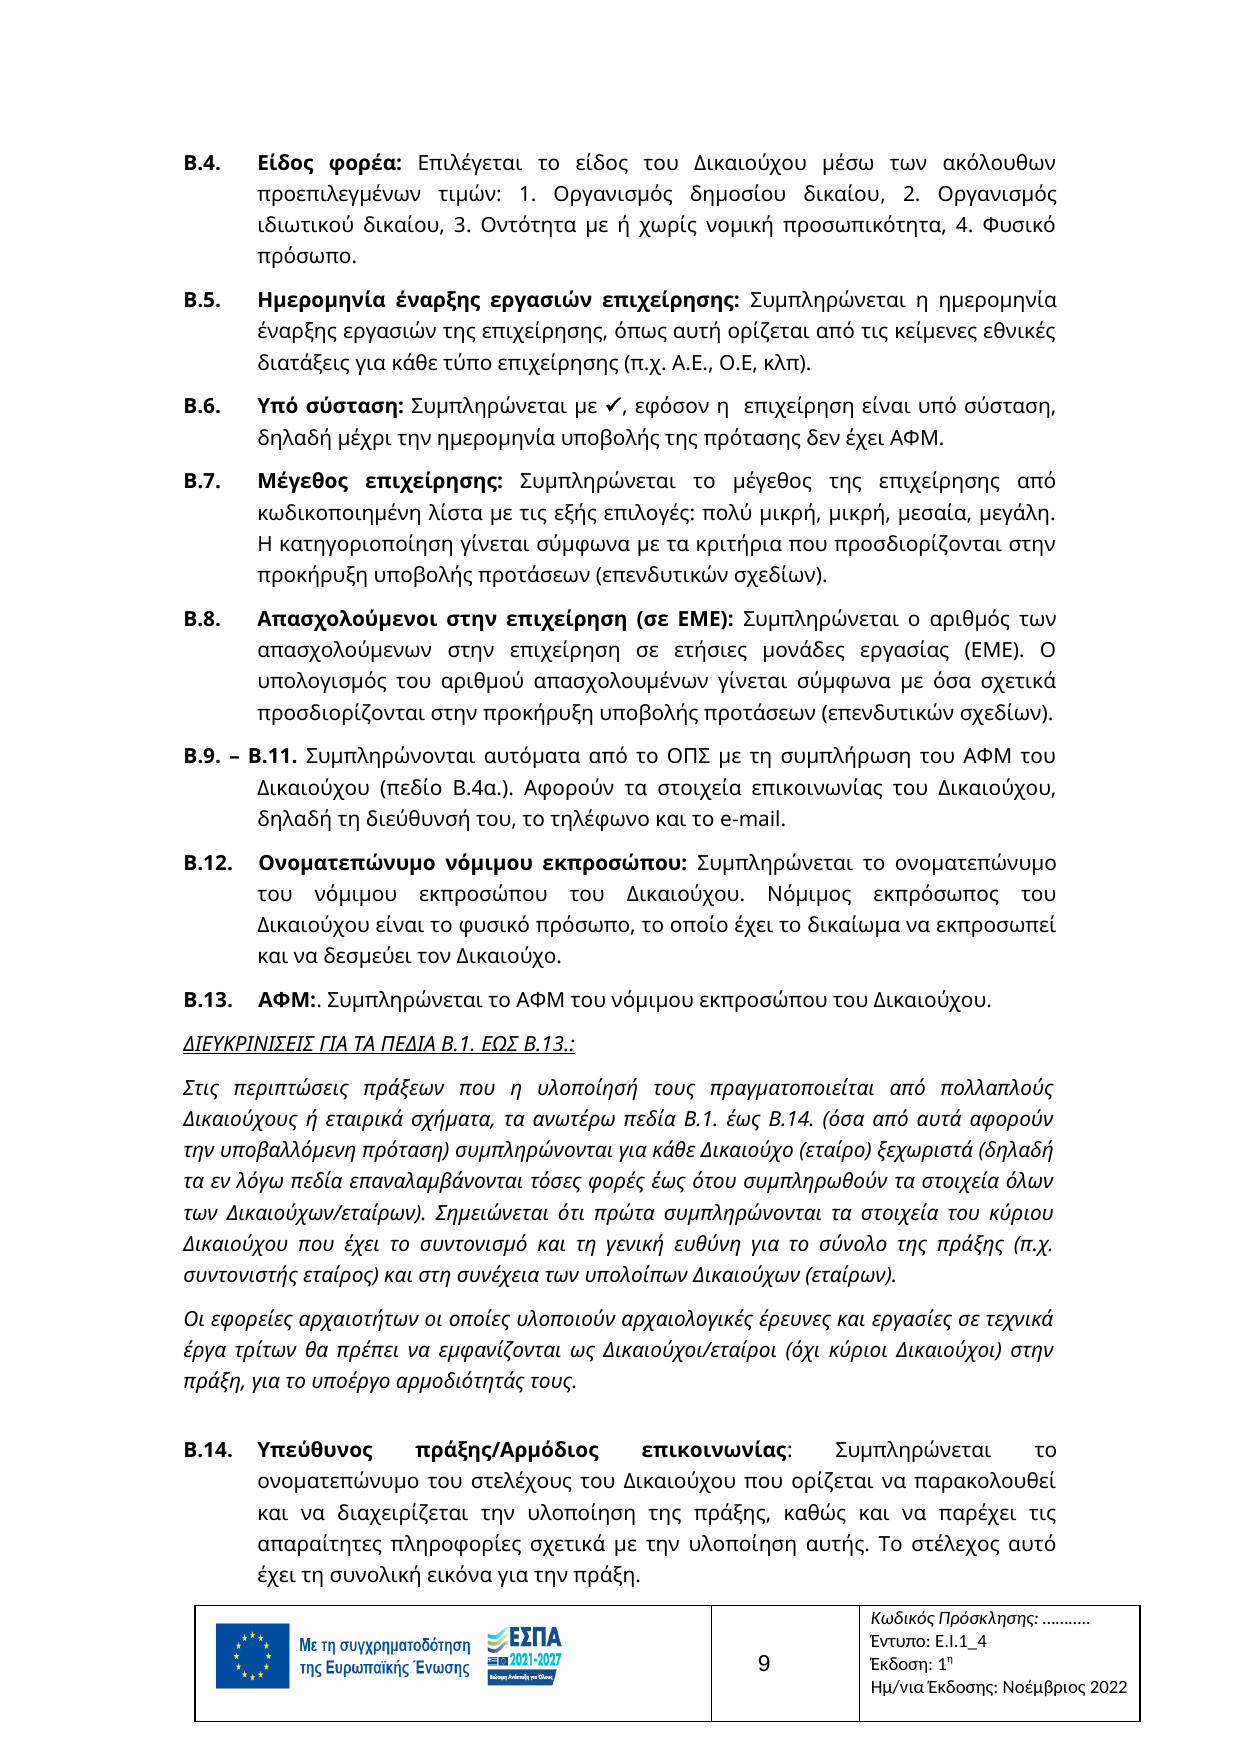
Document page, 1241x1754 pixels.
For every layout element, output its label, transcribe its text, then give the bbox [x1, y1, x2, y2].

text ΔΙΕΥΚΡΙΝΙΣΕΙΣ ΓΙΑ ΤΑ ΠΕΔΙΑ Β.1. ΕΩΣ Β.13.: [183, 1029, 1057, 1057]
list Ημερομηνία έναρξης εργασιών επιχείρησης: Συμπληρώνεται η ημερομηνία έναρξης εργασιών της επιχείρησης, όπως αυτή ορίζεται από τις κείμενες εθνικές διατάξεις για κάθε τύπο επιχείρησης (π.χ. Α.Ε., Ο.Ε, κλπ). [183, 285, 1057, 376]
list Απασχολούμενοι στην επιχείρηση (σε ΕΜΕ): Συμπληρώνεται ο αριθμός των απασχολούμενων στην επιχείρηση σε ετήσιες μονάδες εργασίας (ΕΜΕ). Ο υπολογισμός του αριθμού απασχολουμένων γίνεται σύμφωνα με όσα σχετικά προσδιορίζονται στην προκήρυξη υποβολής προτάσεων (επενδυτικών σχεδίων). [183, 604, 1057, 726]
text Οι εφορείες αρχαιοτήτων οι οποίες υλοποιούν αρχαιολογικές έρευνες και εργασίες σε τεχνικά έργα τρίτων θα πρέπει να εμφανίζονται ως Δικαιούχοι/εταίροι (όχι κύριοι Δικαιούχοι) στην πράξη, για το υποέργο αρμοδιότητάς τους. [183, 1304, 1057, 1395]
list Μέγεθος επιχείρησης: Συμπληρώνεται το μέγεθος της επιχείρησης από κωδικοποιημένη λίστα με τις εξής επιλογές: πολύ μικρή, μικρή, μεσαία, μεγάλη. Η κατηγοριοποίηση γίνεται σύμφωνα με τα κριτήρια που προσδιορίζονται στην προκήρυξη υποβολής προτάσεων (επενδυτικών σχεδίων). [183, 466, 1057, 589]
text Β.12. Ονοματεπώνυμο νόμιμου εκπροσώπου: Συμπληρώνεται το ονοματεπώνυμο του νόμιμου εκπροσώπου του Δικαιούχου. Νόμιμος εκπρόσωπος του Δικαιούχου είναι το φυσικό πρόσωπο, το οποίο έχει το δικαίωμα να εκπροσωπεί και να δεσμεύει τον Δικαιούχο. [183, 848, 1057, 970]
text Β.14. Υπεύθυνος πράξης/Αρμόδιος επικοινωνίας: Συμπληρώνεται το ονοματεπώνυμο του στελέχους του Δικαιούχου που ορίζεται να παρακολουθεί και να διαχειρίζεται την υλοποίηση της πράξης, καθώς και να παρέχει τις απαραίτητες πληροφορίες σχετικά με την υλοποίηση αυτής. Το στέλεχος αυτό έχει τη συνολική εικόνα για την πράξη. [183, 1435, 1057, 1589]
list Είδος φορέα: Επιλέγεται το είδος του Δικαιούχου μέσω των ακόλουθων προεπιλεγμένων τιμών: 1. Οργανισμός δημοσίου δικαίου, 2. Οργανισμός ιδιωτικού δικαίου, 3. Οντότητα με ή χωρίς νομική προσωπικότητα, 4. Φυσικό πρόσωπο. [183, 148, 1057, 270]
text Β.13. ΑΦΜ:. Συμπληρώνεται το ΑΦΜ του νόμιμου εκπροσώπου του Δικαιούχου. [183, 985, 1057, 1014]
list Υπό σύσταση: Συμπληρώνεται με , εφόσον η επιχείρηση είναι υπό σύσταση, δηλαδή μέχρι την ημερομηνία υποβολής της πρότασης δεν έχει ΑΦΜ. [183, 391, 1057, 451]
text Β.9. – Β.11. Συμπληρώνονται αυτόματα από το ΟΠΣ με τη συμπλήρωση του ΑΦΜ του Δικαιούχου (πεδίο Β.4α.). Αφορούν τα στοιχεία επικοινωνίας του Δικαιούχου, δηλαδή τη διεύθυνσή του, το τηλέφωνο και το e-mail. [183, 741, 1057, 832]
text Στις περιπτώσεις πράξεων που η υλοποίησή τους πραγματοποιείται από πολλαπλούς Δικαιούχους ή εταιρικά σχήματα, τα ανωτέρω πεδία Β.1. έως Β.14. (όσα από αυτά αφορούν την υποβαλλόμενη πρόταση) συμπληρώνονται για κάθε Δικαιούχο (εταίρο) ξεχωριστά (δηλαδή τα εν λόγω πεδία επαναλαμβάνονται τόσες φορές έως ότου συμπληρωθούν τα στοιχεία όλων των Δικαιούχων/εταίρων). Σημειώνεται ότι πρώτα συμπληρώνονται τα στοιχεία του κύριου Δικαιούχου που έχει το συντονισμό και τη γενική ευθύνη για το σύνολο της πράξης (π.χ. συντονιστής εταίρος) και στη συνέχεια των υπολοίπων Δικαιούχων (εταίρων). [183, 1073, 1057, 1289]
picture [206, 1606, 569, 1706]
